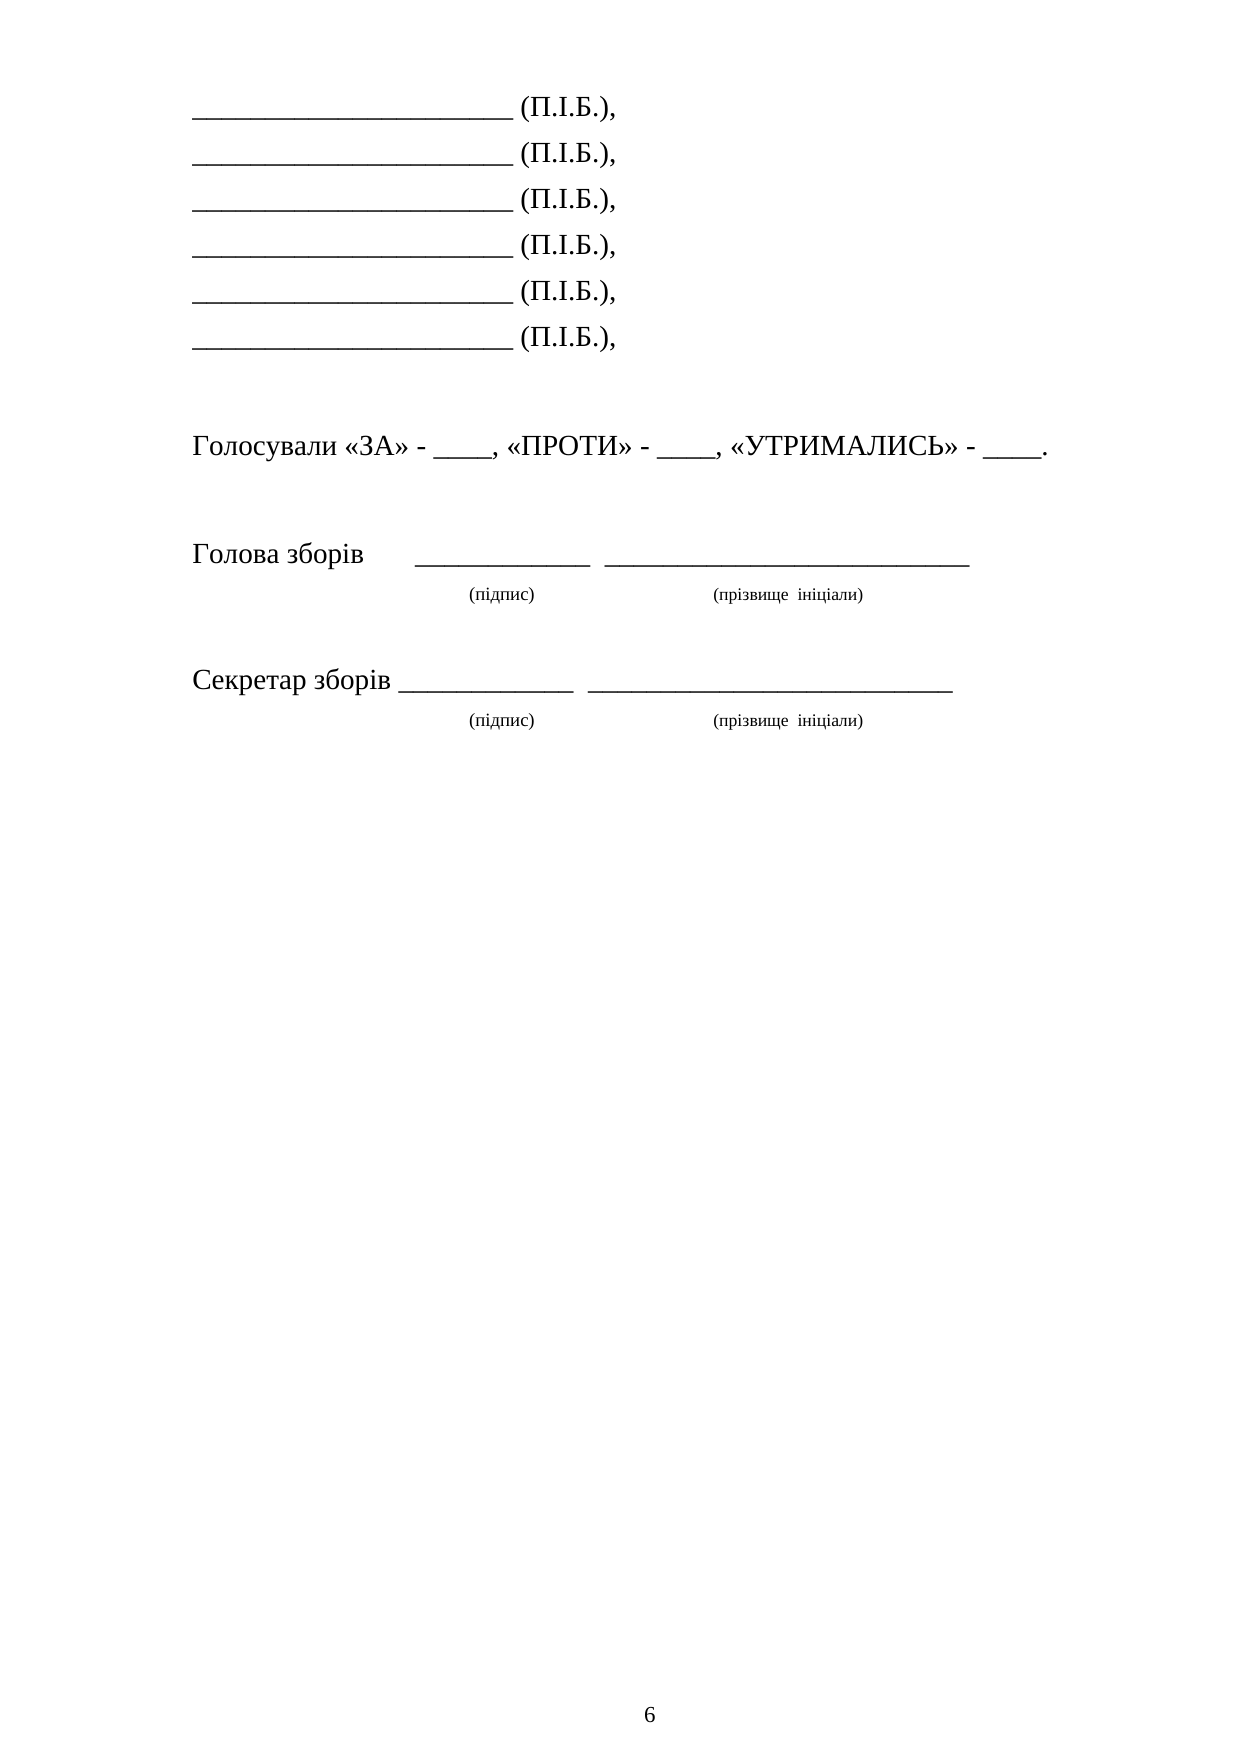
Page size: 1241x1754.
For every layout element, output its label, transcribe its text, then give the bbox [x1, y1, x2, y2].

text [118, 135, 1181, 168]
text ______________________ (П.І.Б.), [118, 273, 1181, 306]
text Секретар зборів ____________ _________________________ [118, 662, 1181, 696]
text ______________________ (П.І.Б.), [118, 181, 1181, 214]
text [118, 89, 1181, 122]
text (підпис) (прізвище ініціали) [118, 582, 1181, 604]
text ______________________ (П.І.Б.), [118, 319, 1181, 352]
text Голосували «ЗА» - ____, «ПРОТИ» - ____, «УТРИМАЛИСЬ» - ____. [118, 428, 1181, 461]
text (підпис) (прізвище ініціали) [118, 708, 1181, 730]
text ______________________ (П.І.Б.), [118, 227, 1181, 260]
text Голова зборів ____________ _________________________ [118, 536, 1181, 570]
